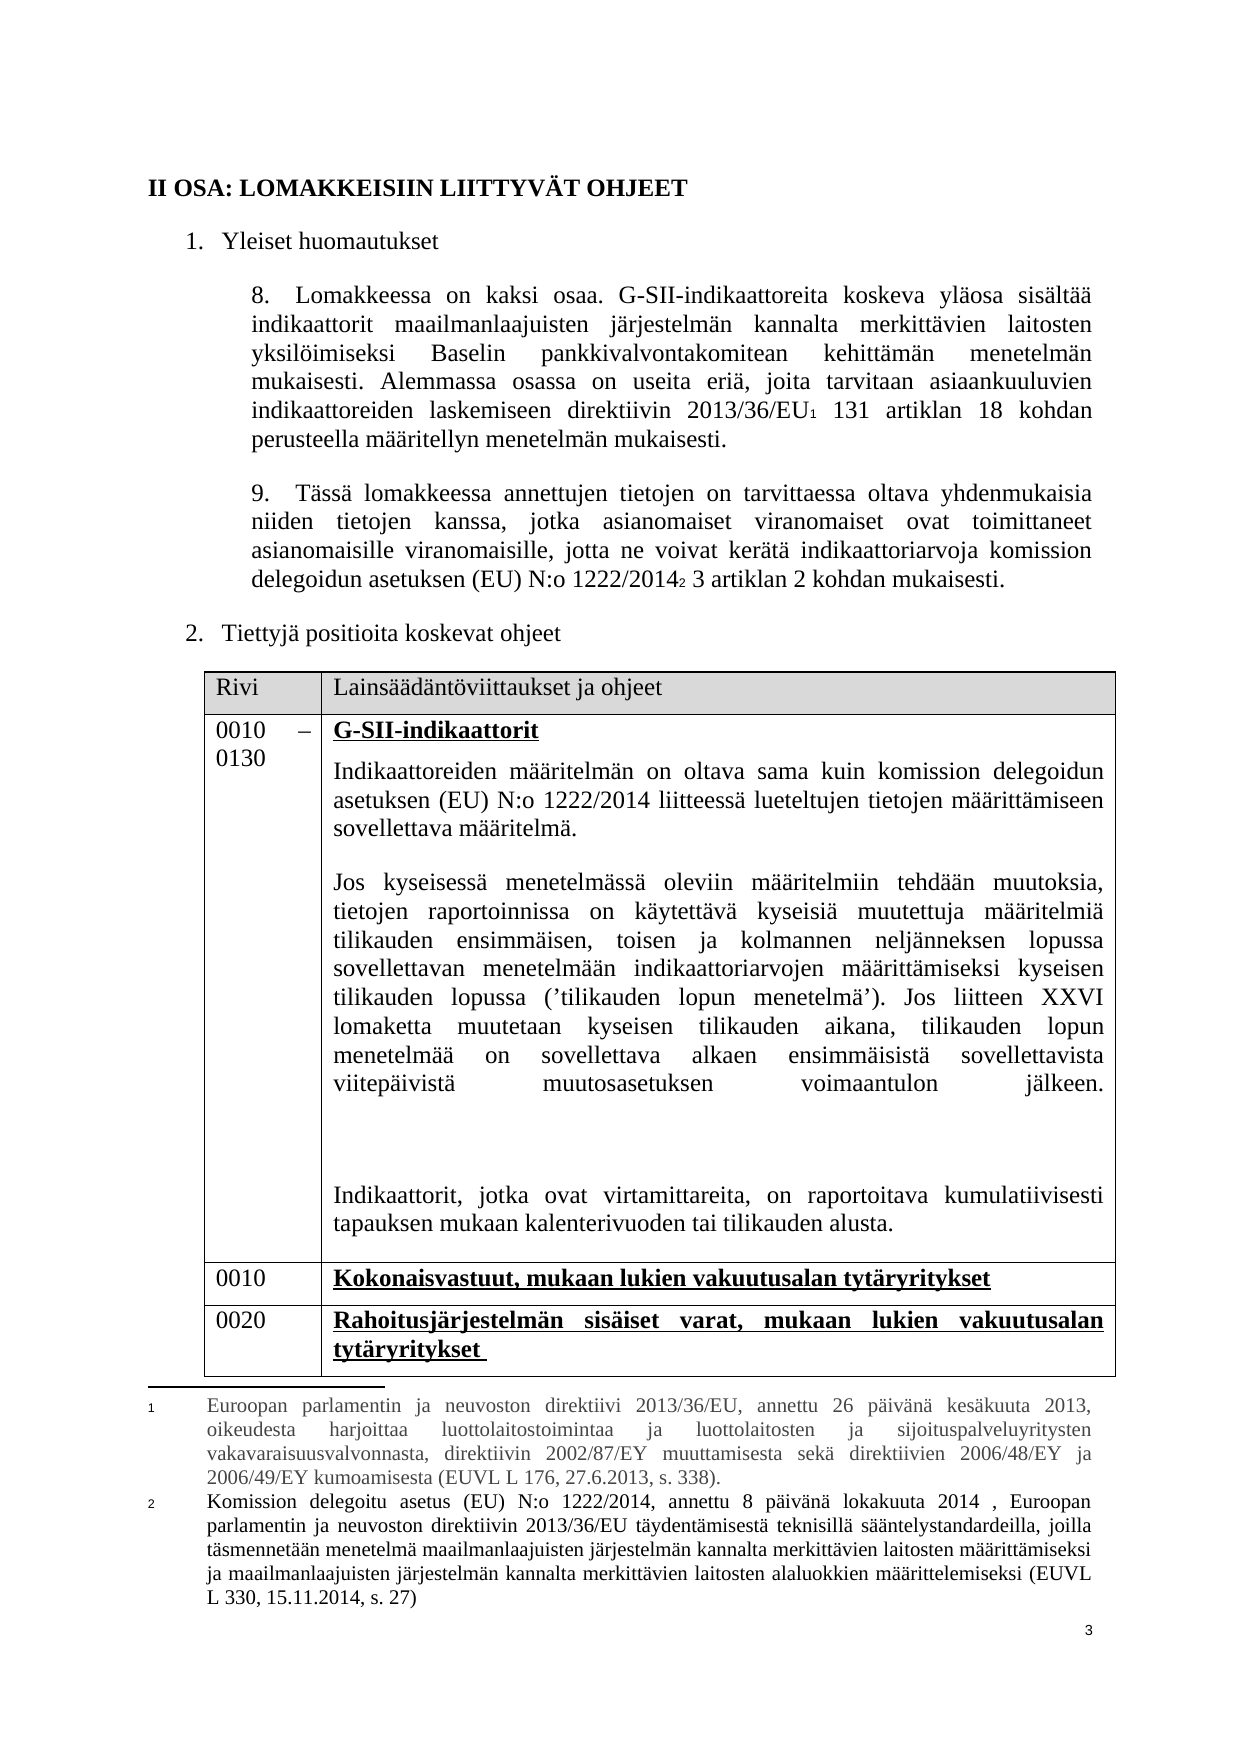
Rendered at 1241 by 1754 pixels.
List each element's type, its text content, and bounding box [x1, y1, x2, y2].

table_cell 0010 – 0130 [205, 715, 321, 1262]
subtitle II OSA: LOMAKKEISIIN LIITTYVÄT OHJEET [148, 173, 1093, 201]
table_cell Kokonaisvastuut, mukaan lukien vakuutusalan tytäryritykset [322, 1263, 1115, 1304]
table_cell G-SII-indikaattorit Indikaattoreiden määritelmän on oltava sama kuin komission delegoidun asetuksen (EU) N:o 1222/2014 liitteessä lueteltujen tietojen määrittämiseen sovellettava määritelmä. Jos kyseisessä menetelmässä oleviin määritelmiin tehdään muutoksia, tietojen raportoinnissa on käytettävä kyseisiä muutettuja määritelmiä tilikauden ensimmäisen, toisen ja kolmannen neljänneksen lopussa sovellettavan menetelmään indikaattoriarvojen määrittämiseksi kyseisen tilikauden lopussa (’tilikauden lopun menetelmä’). Jos liitteen XXVI lomaketta muutetaan kyseisen tilikauden aikana, tilikauden lopun menetelmää on sovellettava alkaen ensimmäisistä sovellettavista viitepäivistä muutosasetuksen voimaantulon jälkeen. Indikaattorit, jotka ovat virtamittareita, on raportoitava kumulatiivisesti tapauksen mukaan kalenterivuoden tai tilikauden alusta. [322, 715, 1115, 1262]
table_cell Rahoitusjärjestelmän sisäiset varat, mukaan lukien vakuutusalan tytäryritykset [322, 1306, 1115, 1376]
list 1. Yleiset huomautukset [185, 226, 1093, 255]
table_cell 0010 [205, 1263, 321, 1304]
text 8. Lomakkeessa on kaksi osaa. G-SII-indikaattoreita koskeva yläosa sisältää indikaattorit maailmanlaajuisten järjestelmän kannalta merkittävien laitosten yksilöimiseksi Baselin pankkivalvontakomitean kehittämän menetelmän mukaisesti. Alemmassa osassa on useita eriä, joita tarvitaan asiaankuuluvien indikaattoreiden laskemiseen direktiivin 2013/36/EU 131 artiklan 18 kohdan perusteella määritellyn menetelmän mukaisesti. [251, 280, 1093, 453]
text 9. Tässä lomakkeessa annettujen tietojen on tarvittaessa oltava yhdenmukaisia niiden tietojen kanssa, jotka asianomaiset viranomaiset ovat toimittaneet asianomaisille viranomaisille, jotta ne voivat kerätä indikaattoriarvoja komission delegoidun asetuksen (EU) N:o 1222/2014 3 artiklan 2 kohdan mukaisesti. [251, 478, 1093, 593]
table_header Lainsäädäntöviittaukset ja ohjeet [322, 673, 1115, 714]
table_header Rivi [205, 673, 321, 714]
table_cell 0020 [205, 1306, 321, 1376]
list 2. Tiettyjä positioita koskevat ohjeet [185, 618, 1093, 646]
